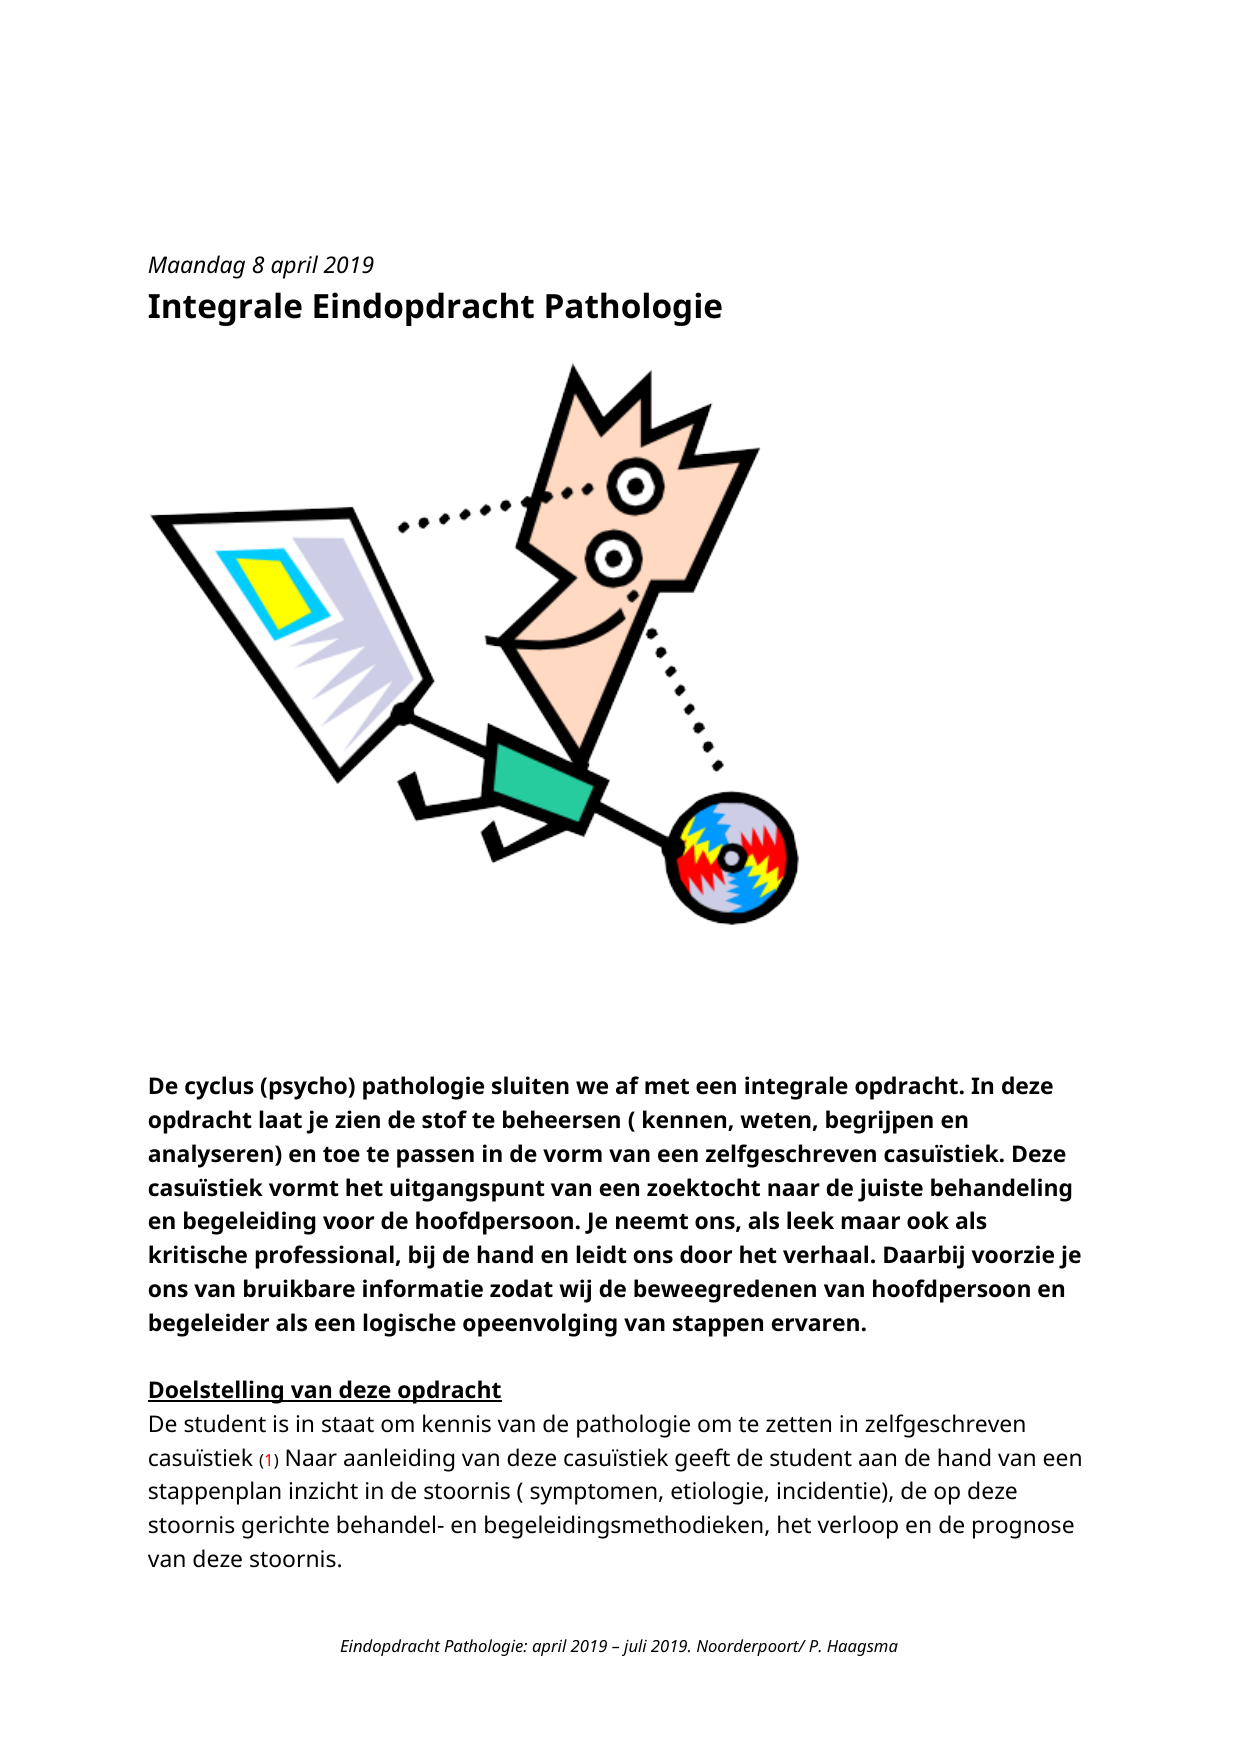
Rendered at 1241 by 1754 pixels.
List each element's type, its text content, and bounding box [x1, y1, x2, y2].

text De student is in staat om kennis van de pathologie om te zetten in zelfgeschreven [148, 1408, 1093, 1439]
text casuïstiek (1) Naar aanleiding van deze casuïstiek geeft de student aan de hand van een stappenplan inzicht in de stoornis ( symptomen, etiologie, incidentie), de op deze stoornis gerichte behandel- en begeleidingsmethodieken, het verloop en de prognose van deze stoornis. [148, 1442, 1093, 1574]
text Doelstelling van deze opdracht [148, 1374, 1093, 1405]
text Maandag 8 april 2019 [148, 249, 1093, 280]
text Integrale Eindopdracht Pathologie [148, 283, 1093, 328]
text De cyclus (psycho) pathologie sluiten we af met een integrale opdracht. In deze opdracht laat je zien de stof te beheersen ( kennen, weten, begrijpen en analyseren) en toe te passen in de vorm van een zelfgeschreven casuïstiek. Deze casuïstiek vormt het uitgangspunt van een zoektocht naar de juiste behandeling en begeleiding voor de hoofdpersoon. Je neemt ons, als leek maar ook als kritische professional, bij de hand en leidt ons door het verhaal. Daarbij voorzie je ons van bruikbare informatie zodat wij de beweegredenen van hoofdpersoon en begeleider als een logische opeenvolging van stappen ervaren. [148, 1070, 1093, 1338]
